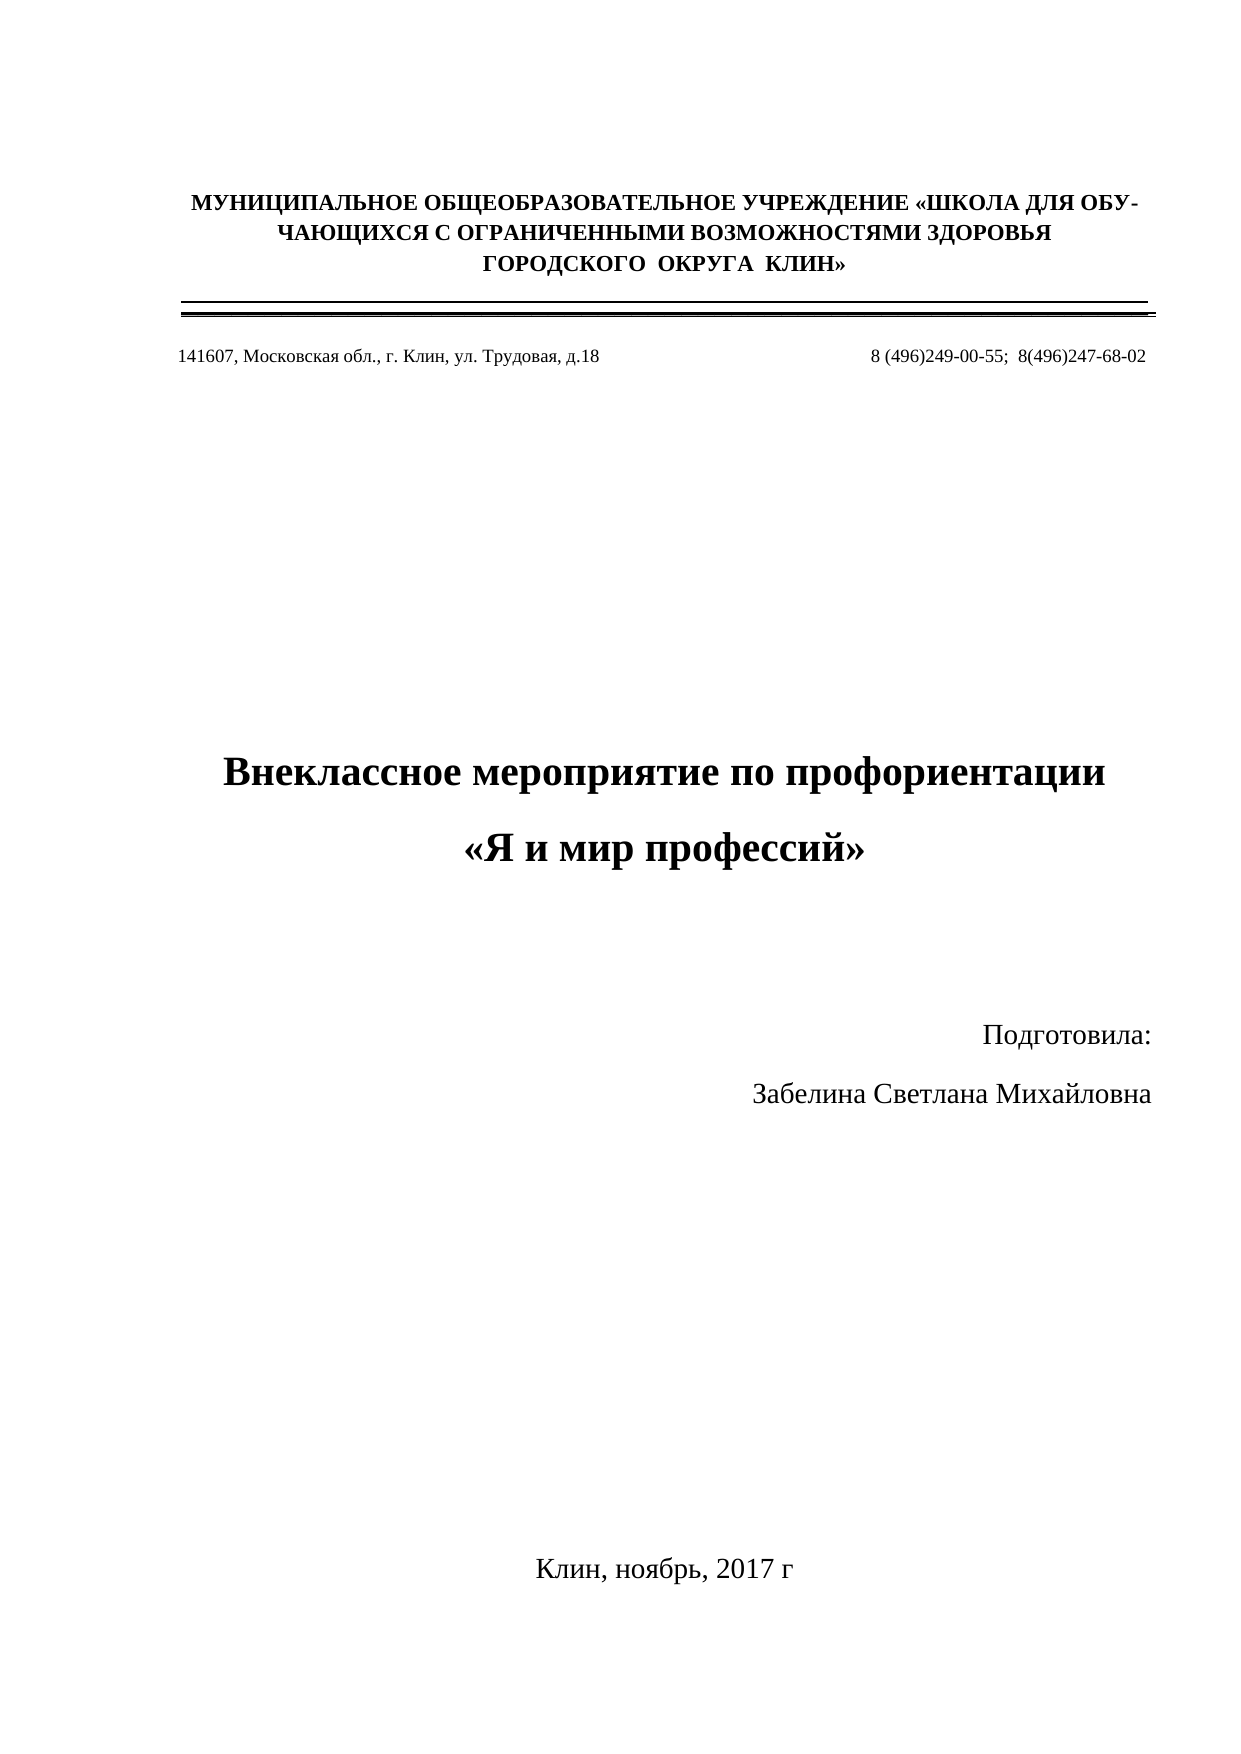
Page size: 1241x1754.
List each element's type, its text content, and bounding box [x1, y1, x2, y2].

text Клин, ноябрь, 2017 г [177, 1552, 1152, 1585]
text Подготовила: [177, 1017, 1152, 1051]
text МУНИЦИПАЛЬНОЕ ОБЩЕОБРАЗОВАТЕЛЬНОЕ УЧРЕЖДЕНИЕ «ШКОЛА ДЛЯ ОБУЧАЮЩИХСЯ С ОГРАНИЧЕННЫМИ ВОЗМОЖНОСТЯМИ ЗДОРОВЬЯ [177, 189, 1152, 246]
text 141607, Московская обл., г. Клин, ул. Трудовая, д.18 8 (496)249-00-55; 8(496)247-68-02 [177, 345, 1152, 366]
text Внеклассное мероприятие по профориентации [177, 747, 1152, 794]
text __________________________________________________________ [177, 280, 1152, 318]
text «Я и мир профессий» [177, 822, 1152, 870]
text ГОРОДСКОГО ОКРУГА КЛИН» [177, 249, 1152, 276]
text Забелина Светлана Михайловна [177, 1077, 1152, 1110]
